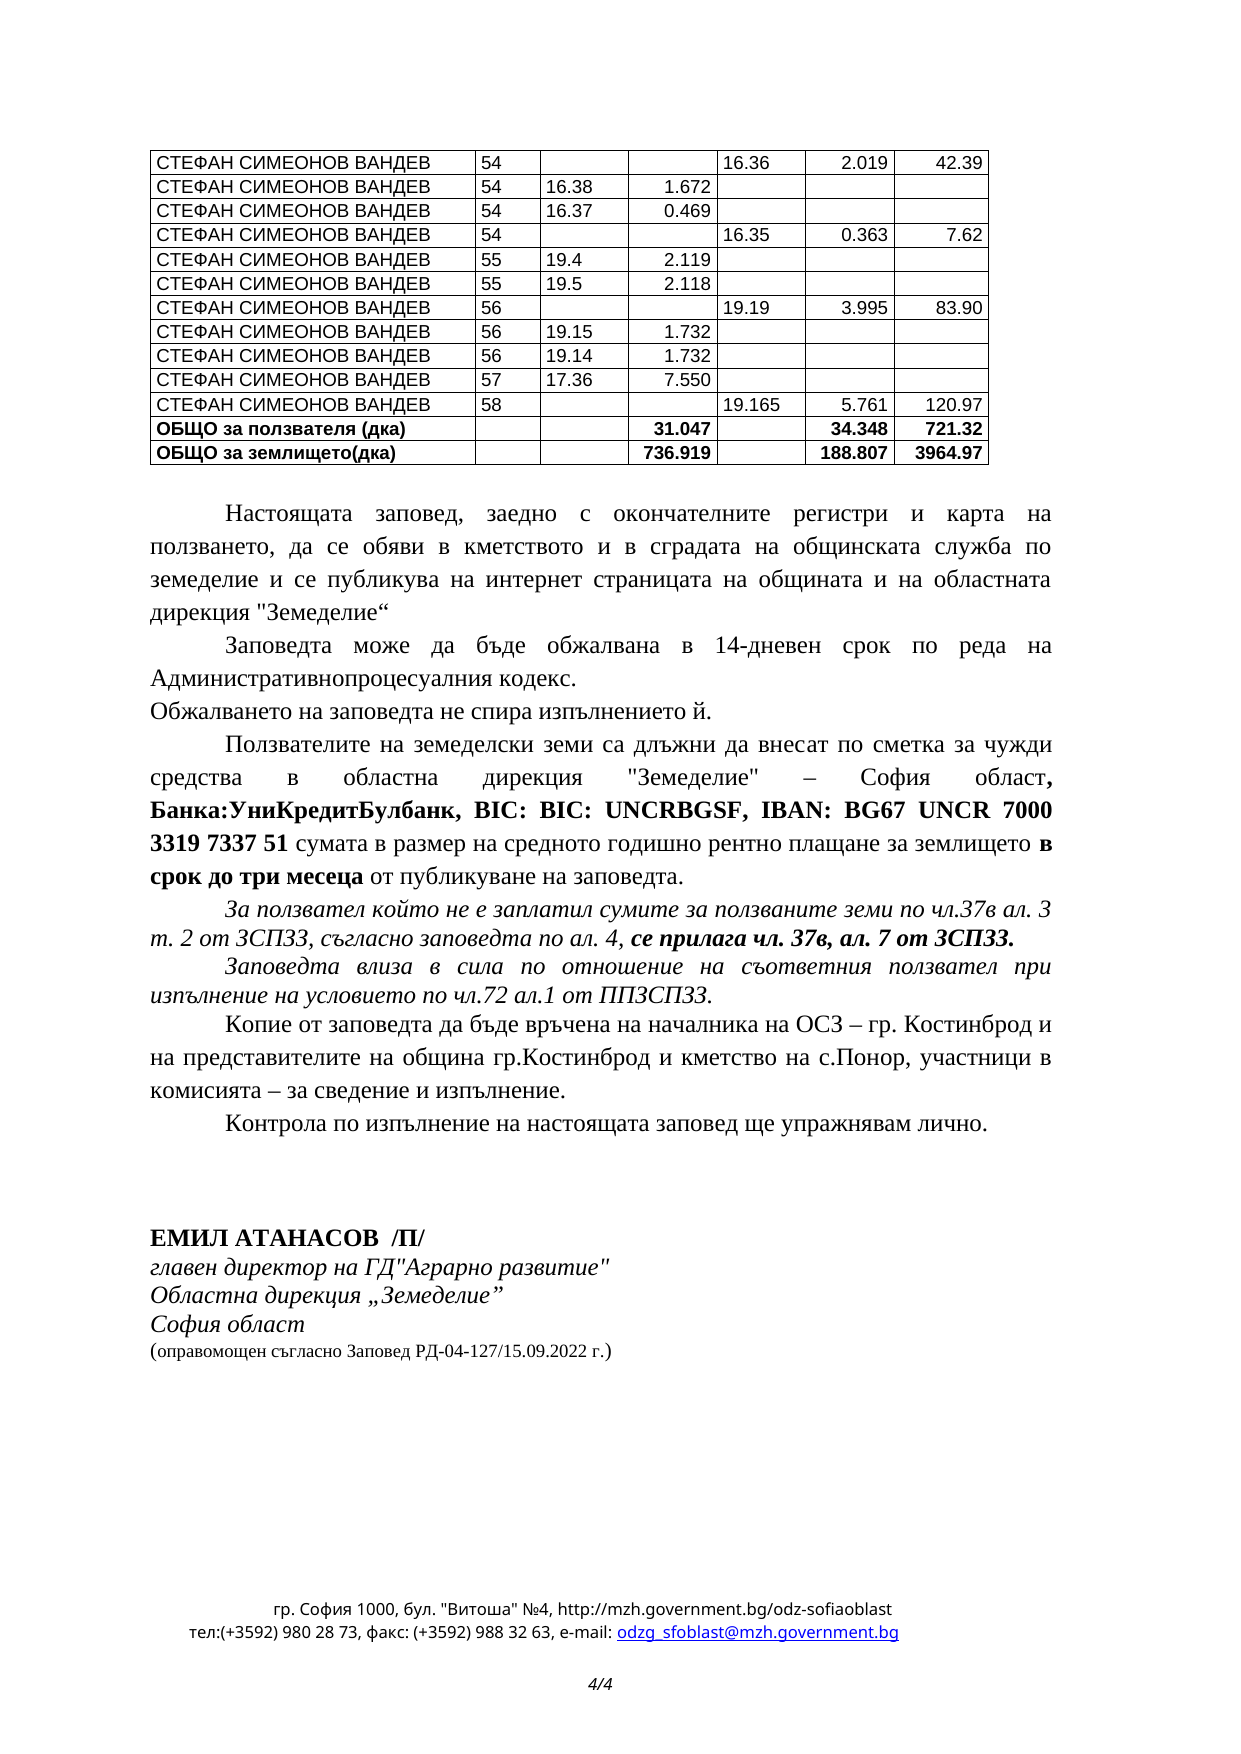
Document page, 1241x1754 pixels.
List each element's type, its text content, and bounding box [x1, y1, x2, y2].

table_cell 16.37 [541, 199, 628, 222]
text Копие от заповедта да бъде връчена на началника на ОСЗ – гр. Костинброд и на представителите на община гр.Костинброд и кметство на с.Понор, участници в комисията – за сведение и изпълнение. [150, 1009, 1053, 1104]
text Настоящата заповед, заедно с окончателните регистри и карта на ползването, да се обяви в кметството и в сградата на общинската служба по земеделие и се публикува на интернет страницата на общината и на областната дирекция "Земеделие“ [150, 498, 1053, 626]
table_cell 1.672 [629, 175, 717, 198]
table_cell 0.469 [629, 199, 717, 222]
table_cell [806, 175, 894, 198]
table_cell [476, 441, 540, 464]
table_cell 54 [476, 175, 540, 198]
table_cell [718, 248, 805, 271]
table_cell СТЕФАН СИМЕОНОВ ВАНДЕВ [151, 393, 475, 416]
table_cell [895, 320, 988, 343]
table_cell [718, 199, 805, 222]
table_cell СТЕФАН СИМЕОНОВ ВАНДЕВ [151, 296, 475, 319]
table_cell [718, 417, 805, 440]
table_cell [895, 272, 988, 295]
table_cell [895, 199, 988, 222]
table_cell [806, 272, 894, 295]
table_cell [806, 369, 894, 392]
table_cell 2.119 [629, 248, 717, 271]
text главен директор на ГД"Аграрно развитие" [150, 1252, 1053, 1281]
table_cell [541, 224, 628, 247]
table_cell 1.732 [629, 320, 717, 343]
text ЕМИЛ АТАНАСОВ /П/ [150, 1223, 1053, 1252]
table_cell СТЕФАН СИМЕОНОВ ВАНДЕВ [151, 320, 475, 343]
table_cell 7.550 [629, 369, 717, 392]
table_cell ОБЩО за ползвателя (дка) [151, 417, 475, 440]
text Заповедта може да бъде обжалвана в 14-дневен срок по реда на Административнопроцесуалния кодекс. [150, 630, 1053, 692]
table_cell СТЕФАН СИМЕОНОВ ВАНДЕВ [151, 248, 475, 271]
table_cell 188.807 [806, 441, 894, 464]
table_cell [718, 344, 805, 367]
table_cell СТЕФАН СИМЕОНОВ ВАНДЕВ [151, 272, 475, 295]
table_cell 3964.97 [895, 441, 988, 464]
table_cell 16.36 [718, 151, 805, 174]
table_cell 56 [476, 344, 540, 367]
table_cell 54 [476, 151, 540, 174]
table_cell [806, 248, 894, 271]
table_cell [895, 344, 988, 367]
table_cell [806, 199, 894, 222]
table_cell 55 [476, 248, 540, 271]
table_cell СТЕФАН СИМЕОНОВ ВАНДЕВ [151, 151, 475, 174]
table_cell [541, 151, 628, 174]
table_cell [806, 344, 894, 367]
text София област [150, 1309, 1053, 1338]
table_cell 721.32 [895, 417, 988, 440]
table_cell СТЕФАН СИМЕОНОВ ВАНДЕВ [151, 224, 475, 247]
text Ползвателите на земеделски земи са длъжни да внесат по сметка за чужди средства в областна дирекция "Земеделие" – София област, Банка:УниКредитБулбанк, BIC: BIC: UNCRBGSF, IBAN: BG67 UNCR 7000 3319 7337 51 сумата в размер на средното годишно рентно плащане за землището в срок до три месеца от публикуване на заповедта. [150, 729, 1053, 890]
table_cell 1.732 [629, 344, 717, 367]
table_cell [895, 369, 988, 392]
table_cell [629, 393, 717, 416]
table_cell [718, 272, 805, 295]
table_cell [806, 320, 894, 343]
table_cell 54 [476, 199, 540, 222]
text Заповедта влиза в сила по отношение на съответния ползвател при изпълнение на условието по чл.72 ал.1 от ППЗСПЗЗ. [150, 951, 1053, 1009]
table_cell 19.4 [541, 248, 628, 271]
table_cell 0.363 [806, 224, 894, 247]
text (оправомощен съгласно Заповед РД-04-127/15.09.2022 г.) [150, 1338, 1053, 1362]
table_cell 42.39 [895, 151, 988, 174]
table_cell [718, 175, 805, 198]
table_cell [629, 296, 717, 319]
table_cell 57 [476, 369, 540, 392]
table_cell [718, 320, 805, 343]
text Областна дирекция „Земеделие” [150, 1281, 1053, 1309]
table_cell 17.36 [541, 369, 628, 392]
table_cell 19.15 [541, 320, 628, 343]
table_cell 120.97 [895, 393, 988, 416]
table_cell 7.62 [895, 224, 988, 247]
table_cell 31.047 [629, 417, 717, 440]
table_cell [629, 224, 717, 247]
table_cell 736.919 [629, 441, 717, 464]
table_cell [718, 369, 805, 392]
table_cell 56 [476, 320, 540, 343]
table_cell [629, 151, 717, 174]
table_cell [541, 417, 628, 440]
table_cell 3.995 [806, 296, 894, 319]
table_cell 2.118 [629, 272, 717, 295]
table_cell 19.165 [718, 393, 805, 416]
table_cell [541, 296, 628, 319]
table_cell 16.35 [718, 224, 805, 247]
table_cell ОБЩО за землището(дка) [151, 441, 475, 464]
table_cell 54 [476, 224, 540, 247]
table_cell СТЕФАН СИМЕОНОВ ВАНДЕВ [151, 344, 475, 367]
table_cell 19.14 [541, 344, 628, 367]
table_cell 2.019 [806, 151, 894, 174]
table_cell 55 [476, 272, 540, 295]
table_cell [718, 441, 805, 464]
table_cell 56 [476, 296, 540, 319]
table_cell [541, 441, 628, 464]
table_cell 16.38 [541, 175, 628, 198]
table_cell 83.90 [895, 296, 988, 319]
text Обжалването на заповедта не спира изпълнението й. [150, 696, 1053, 724]
table_cell 34.348 [806, 417, 894, 440]
table_cell СТЕФАН СИМЕОНОВ ВАНДЕВ [151, 175, 475, 198]
table_cell 19.5 [541, 272, 628, 295]
table_cell 58 [476, 393, 540, 416]
table_cell [541, 393, 628, 416]
table_cell [476, 417, 540, 440]
table_cell СТЕФАН СИМЕОНОВ ВАНДЕВ [151, 199, 475, 222]
text За ползвател който не е заплатил сумите за ползваните земи по чл.37в ал. 3 т. 2 от ЗСПЗЗ, съгласно заповедта по ал. 4, се прилага чл. 37в, ал. 7 от ЗСПЗЗ. [150, 894, 1053, 951]
table_cell 5.761 [806, 393, 894, 416]
table_cell [895, 175, 988, 198]
text Контрола по изпълнение на настоящата заповед ще упражнявам лично. [150, 1108, 1053, 1137]
table_cell 19.19 [718, 296, 805, 319]
table_cell СТЕФАН СИМЕОНОВ ВАНДЕВ [151, 369, 475, 392]
table_cell [895, 248, 988, 271]
